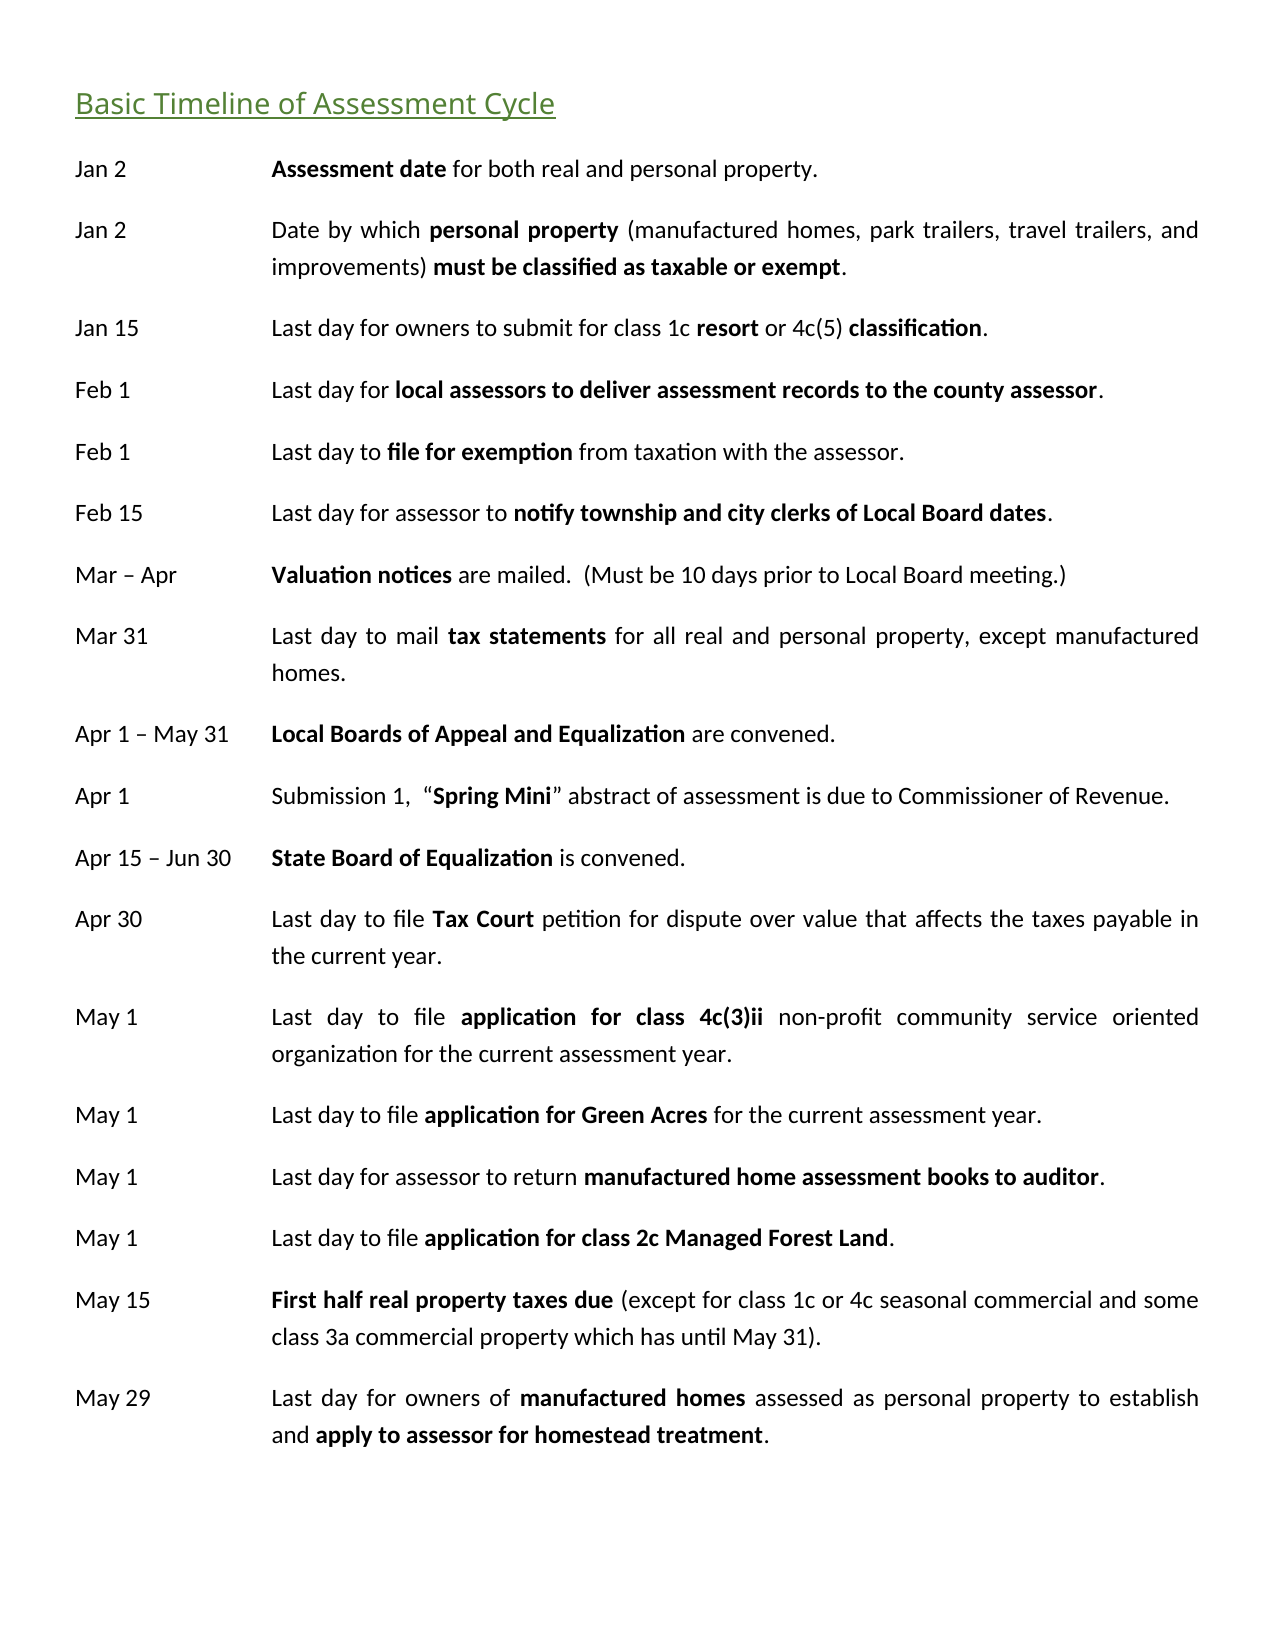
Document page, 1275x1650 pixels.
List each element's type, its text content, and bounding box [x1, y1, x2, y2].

text Apr 30 Last day to file Tax Court petition for dispute over value that affects the taxes payable in the current year. [75, 903, 1200, 970]
text May 29 Last day for owners of manufactured homes assessed as personal property to establish and apply to assessor for homestead treatment. [75, 1382, 1200, 1449]
text May 1 Last day to file application for class 2c Managed Forest Land. [75, 1223, 1200, 1253]
text Apr 1 – May 31 Local Boards of Appeal and Equalization are convened. [75, 718, 1200, 749]
subtitle Basic Timeline of Assessment Cycle [75, 83, 1200, 123]
text May 1 Last day for assessor to return manufactured home assessment books to auditor. [75, 1161, 1200, 1192]
text Apr 1 Submission 1, “Spring Mini” abstract of assessment is due to Commissioner of Revenue. [75, 780, 1200, 811]
text Feb 1 Last day for local assessors to deliver assessment records to the county assessor. [75, 374, 1200, 405]
text Mar 31 Last day to mail tax statements for all real and personal property, except manufactured homes. [75, 620, 1200, 687]
text Feb 1 Last day to file for exemption from taxation with the assessor. [75, 436, 1200, 466]
text May 1 Last day to file application for class 4c(3)ii non-profit community service oriented organization for the current assessment year. [75, 1001, 1200, 1068]
text Mar – Apr Valuation notices are mailed. (Must be 10 days prior to Local Board meeting.) [75, 559, 1200, 589]
text Jan 2 Date by which personal property (manufactured homes, park trailers, travel trailers, and improvements) must be classified as taxable or exempt. [75, 214, 1200, 282]
text Feb 15 Last day for assessor to notify township and city clerks of Local Board dates. [75, 497, 1200, 528]
text Jan 2 Assessment date for both real and personal property. [75, 153, 1200, 183]
text Jan 15 Last day for owners to submit for class 1c resort or 4c(5) classification. [75, 313, 1200, 343]
text Apr 15 – Jun 30 State Board of Equalization is convened. [75, 842, 1200, 872]
text May 1 Last day to file application for Green Acres for the current assessment year. [75, 1099, 1200, 1130]
text May 15 First half real property taxes due (except for class 1c or 4c seasonal commercial and some class 3a commercial property which has until May 31). [75, 1284, 1200, 1351]
